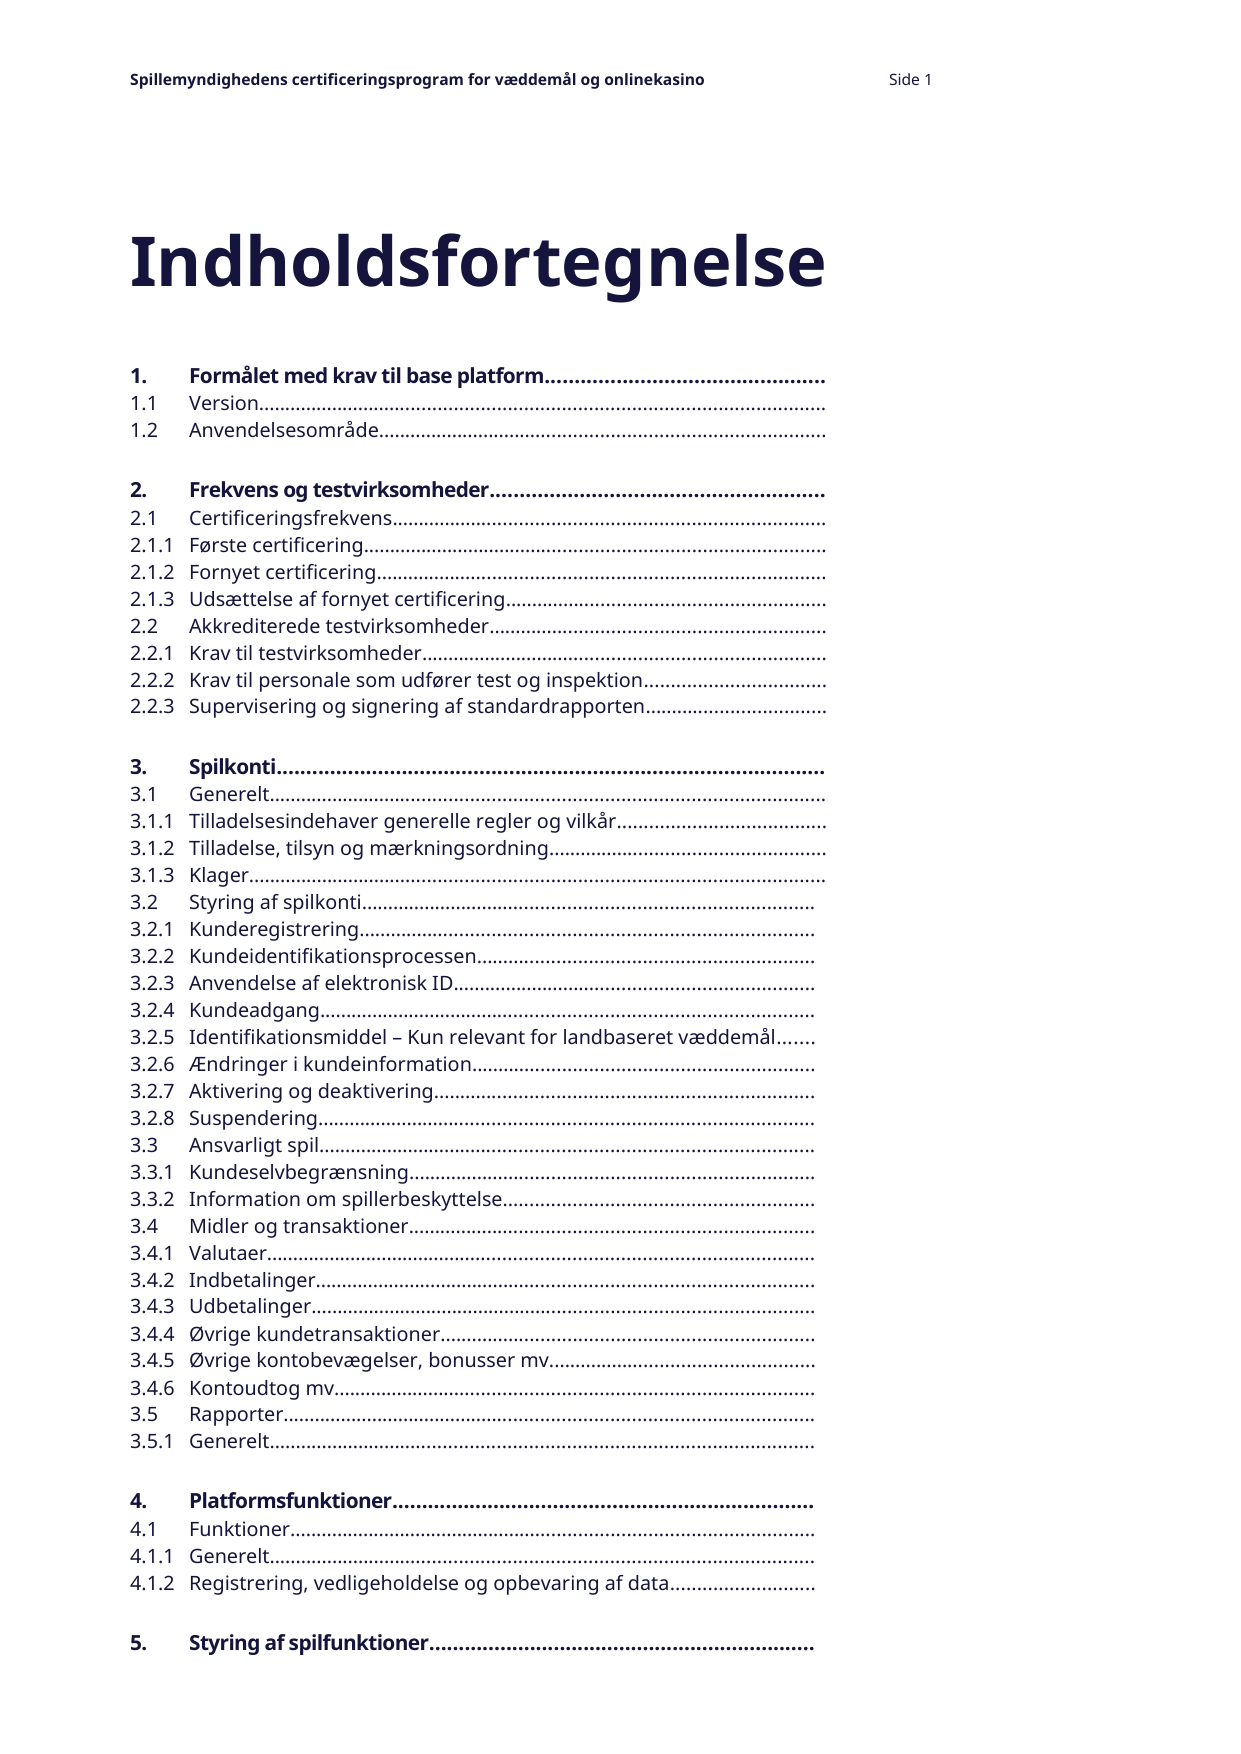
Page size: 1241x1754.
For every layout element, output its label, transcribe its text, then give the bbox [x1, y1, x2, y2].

text 2.2.3 Supervisering og signering af standardrapporten 7 [130, 693, 782, 720]
text 3.5.1 Generelt 16 [130, 1428, 782, 1455]
text 3.2.5 Identifikationsmiddel – Kun relevant for landbaseret væddemål 11 [130, 1023, 782, 1050]
text 2.2.2 Krav til personale som udfører test og inspektion 7 [130, 666, 782, 693]
text 2.1.2 Fornyet certificering 6 [130, 558, 782, 585]
text 4. Platformsfunktioner 18 [130, 1486, 782, 1515]
text 3.1.1 Tilladelsesindehaver generelle regler og vilkår 9 [130, 807, 782, 834]
text 3.4 Midler og transaktioner 14 [130, 1212, 782, 1239]
text 1.2 Anvendelsesområde 4 [130, 417, 782, 443]
text 3.2.3 Anvendelse af elektronisk ID 10 [130, 969, 782, 996]
text 2.1.3 Udsættelse af fornyet certificering 6 [130, 585, 782, 612]
text 2.1.1 Første certificering 6 [130, 531, 782, 558]
text 5. Styring af spilfunktioner 21 [130, 1627, 782, 1656]
text 3.3.2 Information om spillerbeskyttelse 14 [130, 1185, 782, 1212]
text 1.1 Version 4 [130, 389, 782, 417]
text 3.3.1 Kundeselvbegrænsning 13 [130, 1158, 782, 1185]
text 1. Formålet med krav til base platform 3 [130, 360, 782, 389]
text 3.2.6 Ændringer i kundeinformation 12 [130, 1050, 782, 1077]
text 3.1.2 Tilladelse, tilsyn og mærkningsordning 9 [130, 834, 782, 861]
text 3.2.7 Aktivering og deaktivering 12 [130, 1077, 782, 1104]
text 3.2 Styring af spilkonti 10 [130, 888, 782, 915]
text 2.1 Certificeringsfrekvens 6 [130, 504, 782, 531]
text 3.4.5 Øvrige kontobevægelser, bonusser mv. 16 [130, 1347, 782, 1374]
text 3.4.3 Udbetalinger 15 [130, 1293, 782, 1320]
text 3. Spilkonti 8 [130, 751, 782, 780]
text 4.1.1 Generelt 19 [130, 1542, 782, 1569]
text 3.4.1 Valutaer 14 [130, 1239, 782, 1266]
text 3.4.2 Indbetalinger 14 [130, 1266, 782, 1293]
text 3.1 Generelt 9 [130, 780, 782, 807]
text 3.4.6 Kontoudtog mv. 16 [130, 1374, 782, 1401]
text 3.2.2 Kundeidentifikationsprocessen 10 [130, 942, 782, 969]
text 4.1.2 Registrering, vedligeholdelse og opbevaring af data 19 [130, 1569, 782, 1596]
text 2.2 Akkrediterede testvirksomheder 6 [130, 612, 782, 639]
text 3.2.4 Kundeadgang 11 [130, 996, 782, 1023]
text 3.2.1 Kunderegistrering 10 [130, 915, 782, 942]
text 3.5 Rapporter 16 [130, 1401, 782, 1428]
text 4.1 Funktioner 19 [130, 1515, 782, 1542]
text 3.1.3 Klager 9 [130, 861, 782, 888]
text 3.2.8 Suspendering 12 [130, 1104, 782, 1131]
text 3.4.4 Øvrige kundetransaktioner 15 [130, 1320, 782, 1347]
subtitle Indholdsfortegnelse [130, 213, 842, 306]
text 3.3 Ansvarligt spil 13 [130, 1131, 782, 1158]
text 2.2.1 Krav til testvirksomheder 6 [130, 639, 782, 666]
text 2. Frekvens og testvirksomheder 5 [130, 475, 782, 504]
